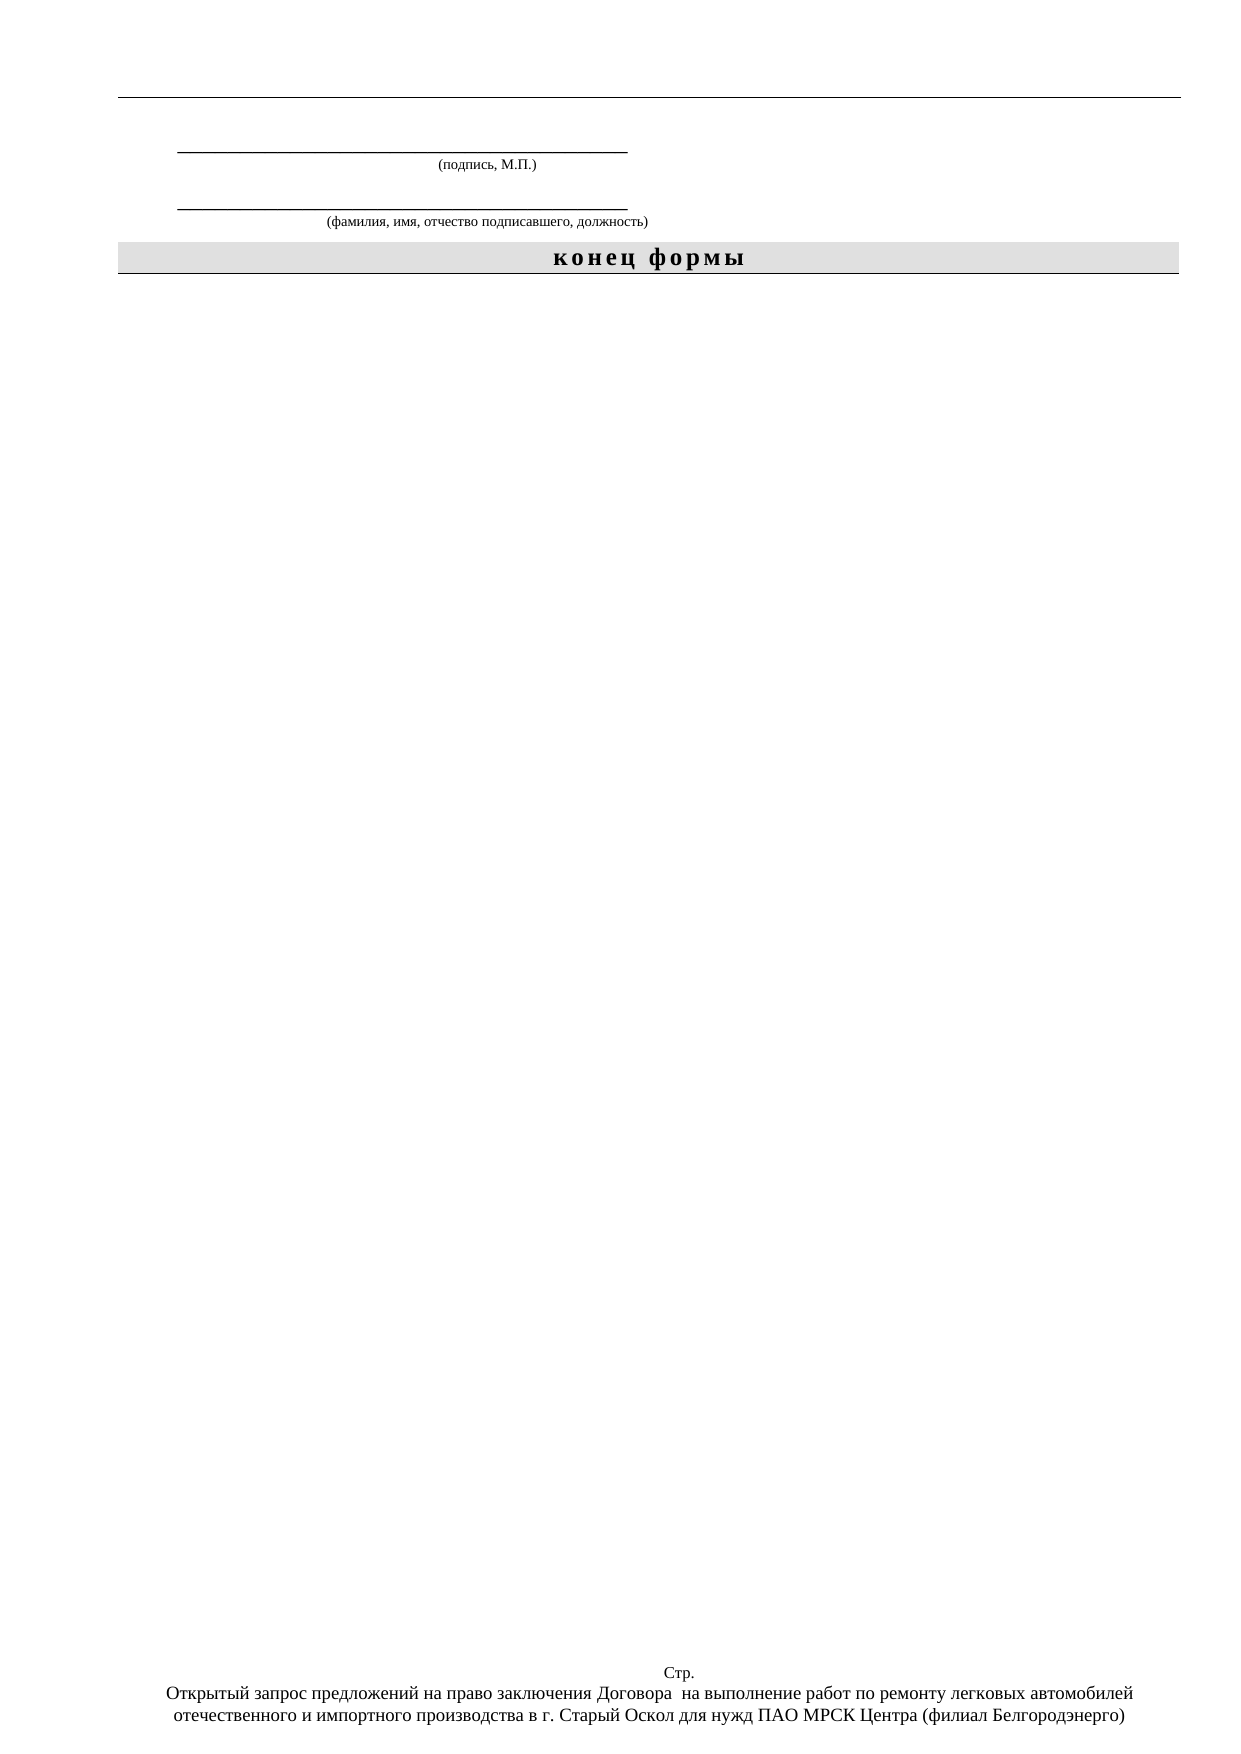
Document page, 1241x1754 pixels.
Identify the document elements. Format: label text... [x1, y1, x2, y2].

text ____________________________________ [118, 127, 1181, 156]
text ____________________________________ [118, 184, 1181, 213]
text (подпись, М.П.) [118, 156, 797, 184]
text конец формы [118, 242, 1179, 273]
text (фамилия, имя, отчество подписавшего, должность) [118, 213, 797, 242]
